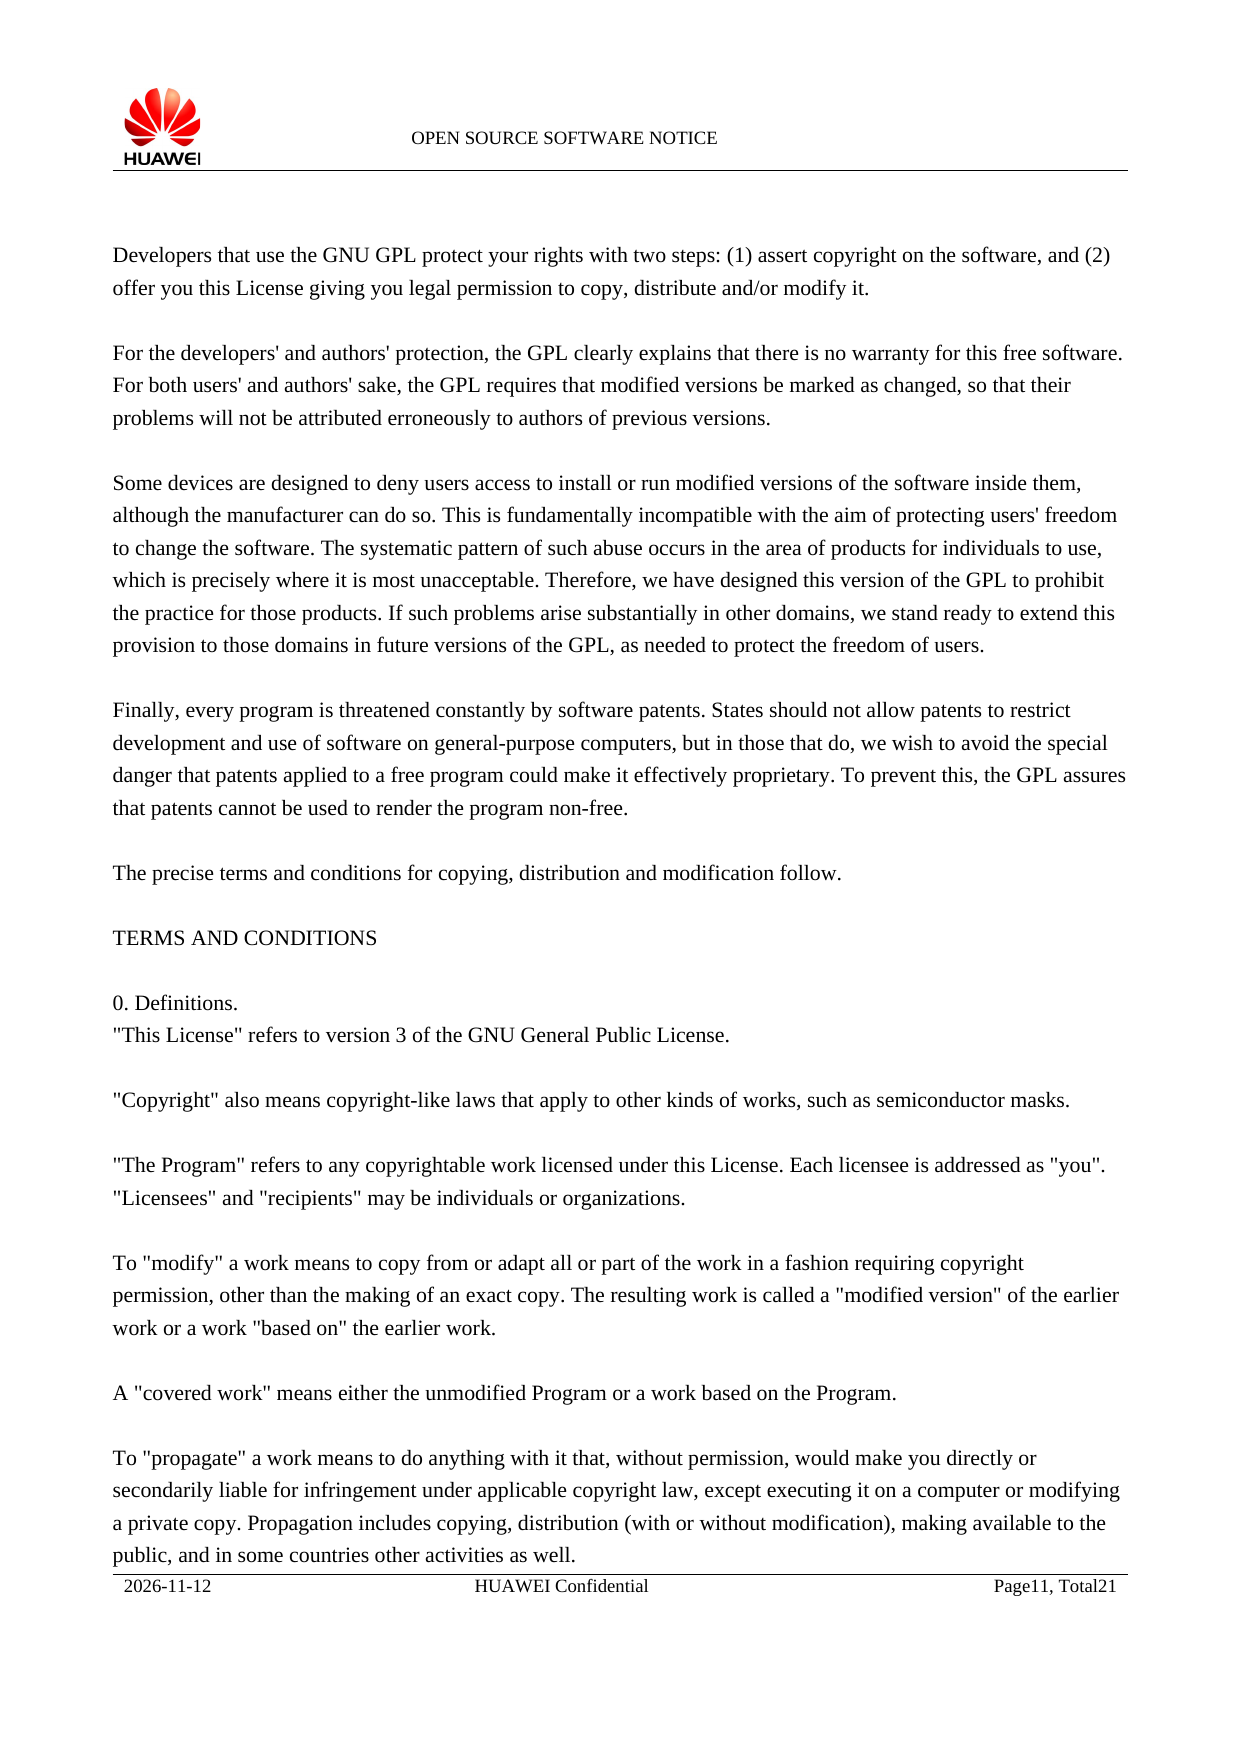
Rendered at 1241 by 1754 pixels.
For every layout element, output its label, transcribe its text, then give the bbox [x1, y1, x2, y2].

picture [124, 88, 201, 165]
